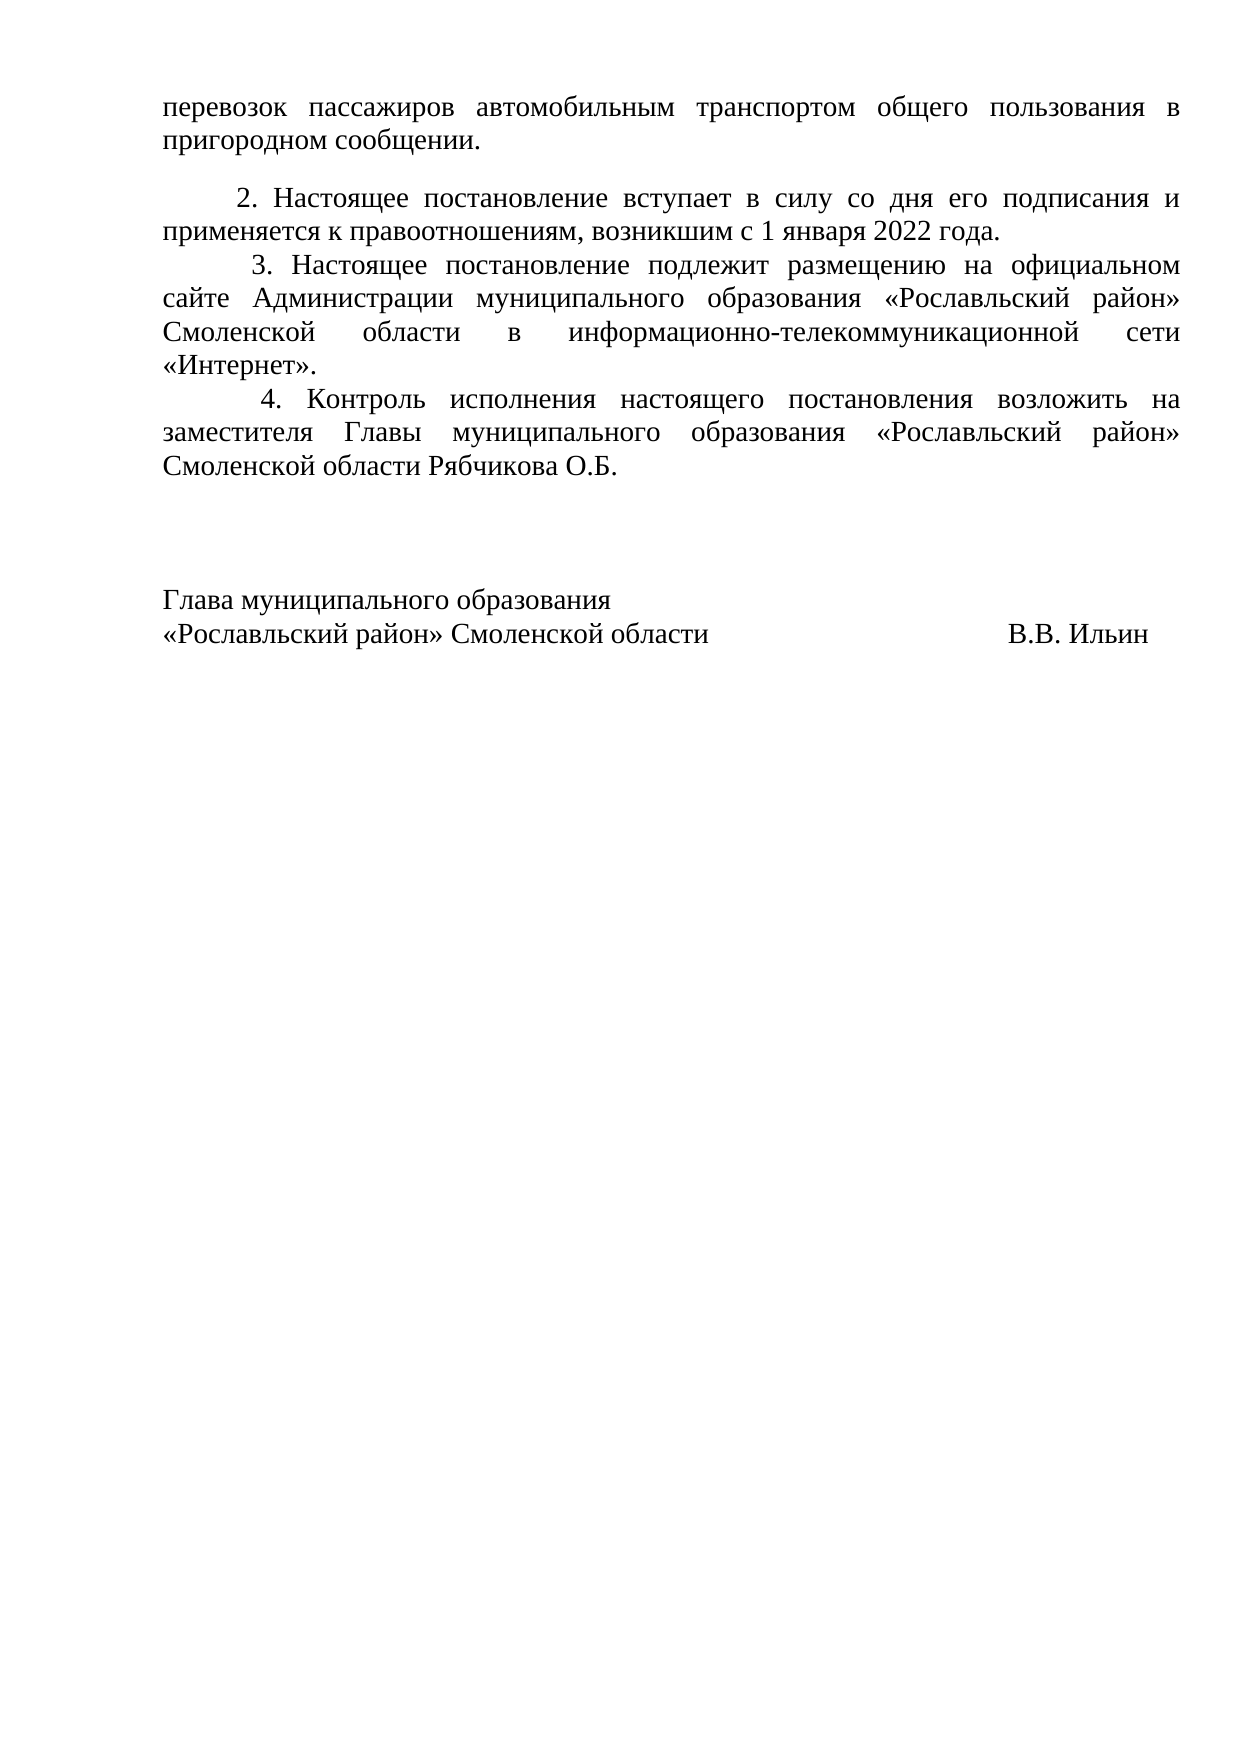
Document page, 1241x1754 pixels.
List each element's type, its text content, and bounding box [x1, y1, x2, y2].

text «Рославльский район» Смоленской области В.В. Ильин [162, 616, 1181, 649]
text 4. Контроль исполнения настоящего постановления возложить на заместителя Главы муниципального образования «Рославльский район» Смоленской области Рябчикова О.Б. [162, 381, 1181, 482]
text 2. Настоящее постановление вступает в силу со дня его подписания и применяется к правоотношениям, возникшим с 1 января 2022 года. [162, 180, 1181, 247]
text Глава муниципального образования [162, 582, 782, 616]
text 3. Настоящее постановление подлежит размещению на официальном сайте Администрации муниципального образования «Рославльский район» Смоленской области в информационно-телекоммуникационной сети «Интернет». [162, 247, 1181, 381]
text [162, 89, 1181, 156]
